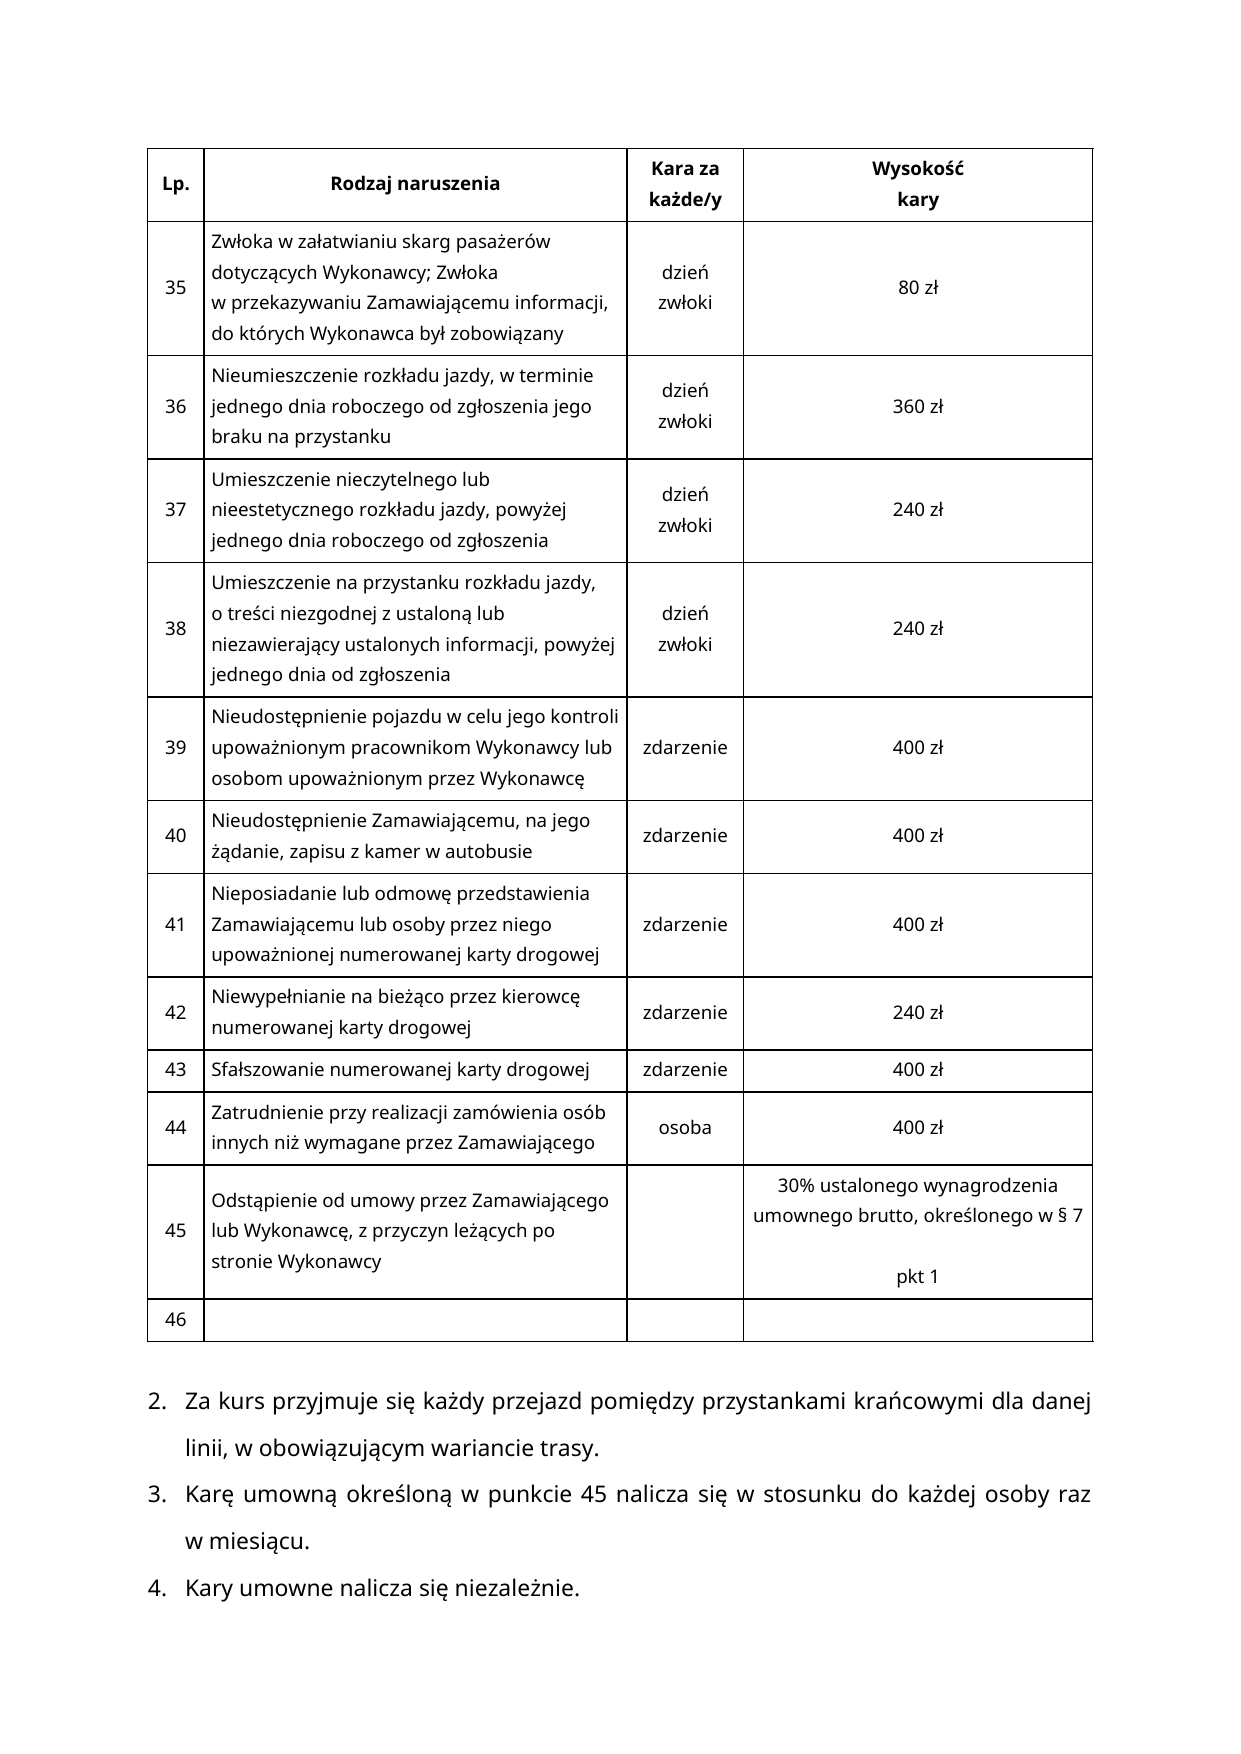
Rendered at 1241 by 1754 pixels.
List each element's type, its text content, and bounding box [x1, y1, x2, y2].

table_cell 39 [148, 698, 203, 799]
table_cell [744, 1300, 1092, 1341]
table_cell 400 zł [744, 874, 1092, 976]
table_cell 400 zł [744, 1093, 1092, 1164]
table_cell 400 zł [744, 698, 1092, 799]
table_cell [205, 1300, 626, 1341]
table_cell Umieszczenie na przystanku rozkładu jazdy, o treści niezgodnej z ustaloną lub niezawierający ustalonych informacji, powyżej jednego dnia od zgłoszenia [205, 563, 626, 696]
table_cell zdarzenie [628, 874, 743, 976]
table_cell 45 [148, 1166, 203, 1298]
table_cell Odstąpienie od umowy przez Zamawiającego lub Wykonawcę, z przyczyn leżących po stronie Wykonawcy [205, 1166, 626, 1298]
table_cell Nieudostępnienie pojazdu w celu jego kontroli upoważnionym pracownikom Wykonawcy lub osobom upoważnionym przez Wykonawcę [205, 698, 626, 799]
table_cell Nieposiadanie lub odmowę przedstawienia Zamawiającemu lub osoby przez niego upoważnionej numerowanej karty drogowej [205, 874, 626, 976]
table_cell zdarzenie [628, 978, 743, 1049]
table_header Rodzaj naruszenia [205, 149, 626, 221]
table_cell 46 [148, 1300, 203, 1341]
table_cell zdarzenie [628, 1051, 743, 1091]
table_cell 30% ustalonego wynagrodzenia umownego brutto, określonego w § 7 pkt 1 [744, 1166, 1092, 1298]
table_cell Zwłoka w załatwianiu skarg pasażerów dotyczących Wykonawcy; Zwłoka w przekazywaniu Zamawiającemu informacji, do których Wykonawca był zobowiązany [205, 222, 626, 355]
list Kary umowne nalicza się niezależnie. [148, 1572, 1093, 1603]
table_header Lp. [148, 149, 203, 221]
table_cell Zatrudnienie przy realizacji zamówienia osób innych niż wymagane przez Zamawiającego [205, 1093, 626, 1164]
table_cell 40 [148, 801, 203, 872]
table_cell Umieszczenie nieczytelnego lub nieestetycznego rozkładu jazdy, powyżej jednego dnia roboczego od zgłoszenia [205, 460, 626, 562]
table_cell 240 zł [744, 563, 1092, 696]
table_header Wysokość kary [744, 149, 1092, 221]
table_cell Sfałszowanie numerowanej karty drogowej [205, 1051, 626, 1091]
table_cell 360 zł [744, 356, 1092, 458]
table_cell 35 [148, 222, 203, 355]
table_cell 44 [148, 1093, 203, 1164]
table_cell 240 zł [744, 460, 1092, 562]
table_cell zdarzenie [628, 801, 743, 872]
table_cell 42 [148, 978, 203, 1049]
table_cell 400 zł [744, 1051, 1092, 1091]
list Karę umowną określoną w punkcie 45 nalicza się w stosunku do każdej osoby raz w miesiącu. [148, 1478, 1093, 1557]
table_cell 80 zł [744, 222, 1092, 355]
table_cell 38 [148, 563, 203, 696]
table_cell 37 [148, 460, 203, 562]
table_cell [628, 1166, 743, 1298]
table_cell dzień zwłoki [628, 460, 743, 562]
table_cell 240 zł [744, 978, 1092, 1049]
table_header Kara za każde/y [628, 149, 743, 221]
list Za kurs przyjmuje się każdy przejazd pomiędzy przystankami krańcowymi dla danej linii, w obowiązującym wariancie trasy. [148, 1385, 1093, 1463]
table_cell dzień zwłoki [628, 356, 743, 458]
table_cell 400 zł [744, 801, 1092, 872]
table_cell dzień zwłoki [628, 563, 743, 696]
table_cell osoba [628, 1093, 743, 1164]
table_cell Nieudostępnienie Zamawiającemu, na jego żądanie, zapisu z kamer w autobusie [205, 801, 626, 872]
table_cell Nieumieszczenie rozkładu jazdy, w terminie jednego dnia roboczego od zgłoszenia jego braku na przystanku [205, 356, 626, 458]
table_cell 36 [148, 356, 203, 458]
table_cell 43 [148, 1051, 203, 1091]
table_cell [628, 1300, 743, 1341]
table_cell 41 [148, 874, 203, 976]
table_cell zdarzenie [628, 698, 743, 799]
table_cell dzień zwłoki [628, 222, 743, 355]
table_cell Niewypełnianie na bieżąco przez kierowcę numerowanej karty drogowej [205, 978, 626, 1049]
